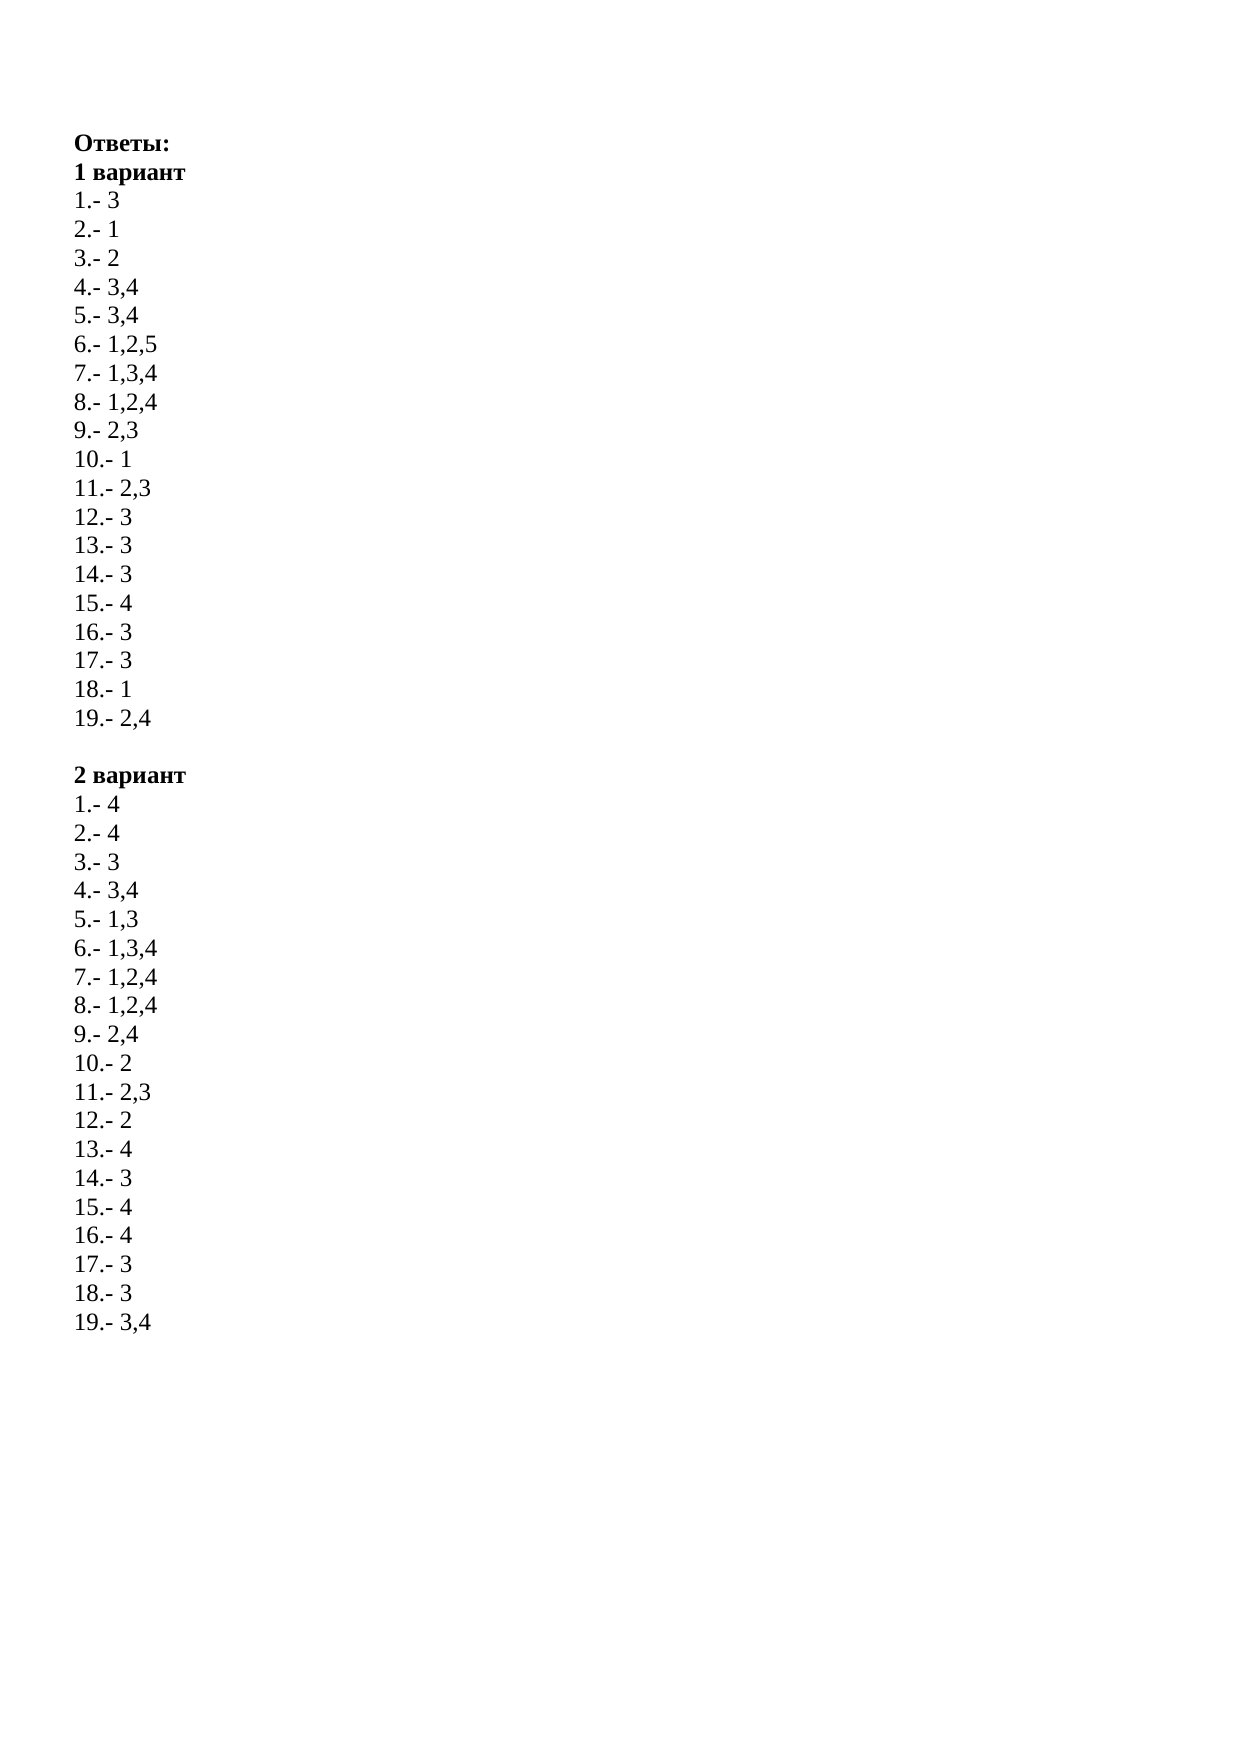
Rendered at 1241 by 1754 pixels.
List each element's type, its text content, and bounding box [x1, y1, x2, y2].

text 1.- 4 [74, 789, 1192, 818]
text 6.- 1,2,5 [74, 329, 1192, 358]
text 14.- 3 [74, 1163, 1192, 1192]
text 19.- 3,4 [74, 1307, 1192, 1336]
text 6.- 1,3,4 [74, 933, 1192, 962]
text 7.- 1,3,4 [74, 358, 1192, 387]
text 16.- 4 [74, 1221, 1192, 1249]
text 4.- 3,4 [74, 876, 1192, 904]
text 3.- 3 [74, 847, 1192, 876]
text 9.- 2,4 [74, 1019, 1192, 1048]
text 10.- 1 [74, 444, 1192, 473]
text 5.- 3,4 [74, 300, 1192, 329]
text 15.- 4 [74, 588, 1192, 617]
text 15.- 4 [74, 1192, 1192, 1221]
text 7.- 1,2,4 [74, 962, 1192, 991]
text 13.- 3 [74, 530, 1192, 559]
text 8.- 1,2,4 [74, 387, 1192, 415]
text 12.- 2 [74, 1106, 1192, 1134]
text 1.- 3 [74, 186, 1192, 214]
text 3.- 2 [74, 243, 1192, 272]
list вариант [74, 157, 186, 186]
text 13.- 4 [74, 1134, 1192, 1163]
text 17.- 3 [74, 1249, 1192, 1278]
text 14.- 3 [74, 559, 1192, 588]
text 2.- 4 [74, 818, 1192, 847]
text 4.- 3,4 [74, 272, 1192, 300]
text 11.- 2,3 [74, 473, 1192, 502]
text 18.- 1 [74, 674, 1192, 703]
subtitle Ответы: [74, 128, 186, 157]
text 10.- 2 [74, 1048, 1192, 1077]
text 11.- 2,3 [74, 1077, 1192, 1106]
text 17.- 3 [74, 645, 1192, 674]
text 2.- 1 [74, 214, 1192, 243]
text 5.- 1,3 [74, 904, 1192, 933]
subtitle вариант [74, 761, 1192, 789]
text 8.- 1,2,4 [74, 991, 1192, 1019]
text 18.- 3 [74, 1278, 1192, 1307]
text 19.- 2,4 [74, 703, 1192, 732]
text 9.- 2,3 [74, 415, 1192, 444]
text 16.- 3 [74, 617, 1192, 645]
text 12.- 3 [74, 502, 1192, 530]
